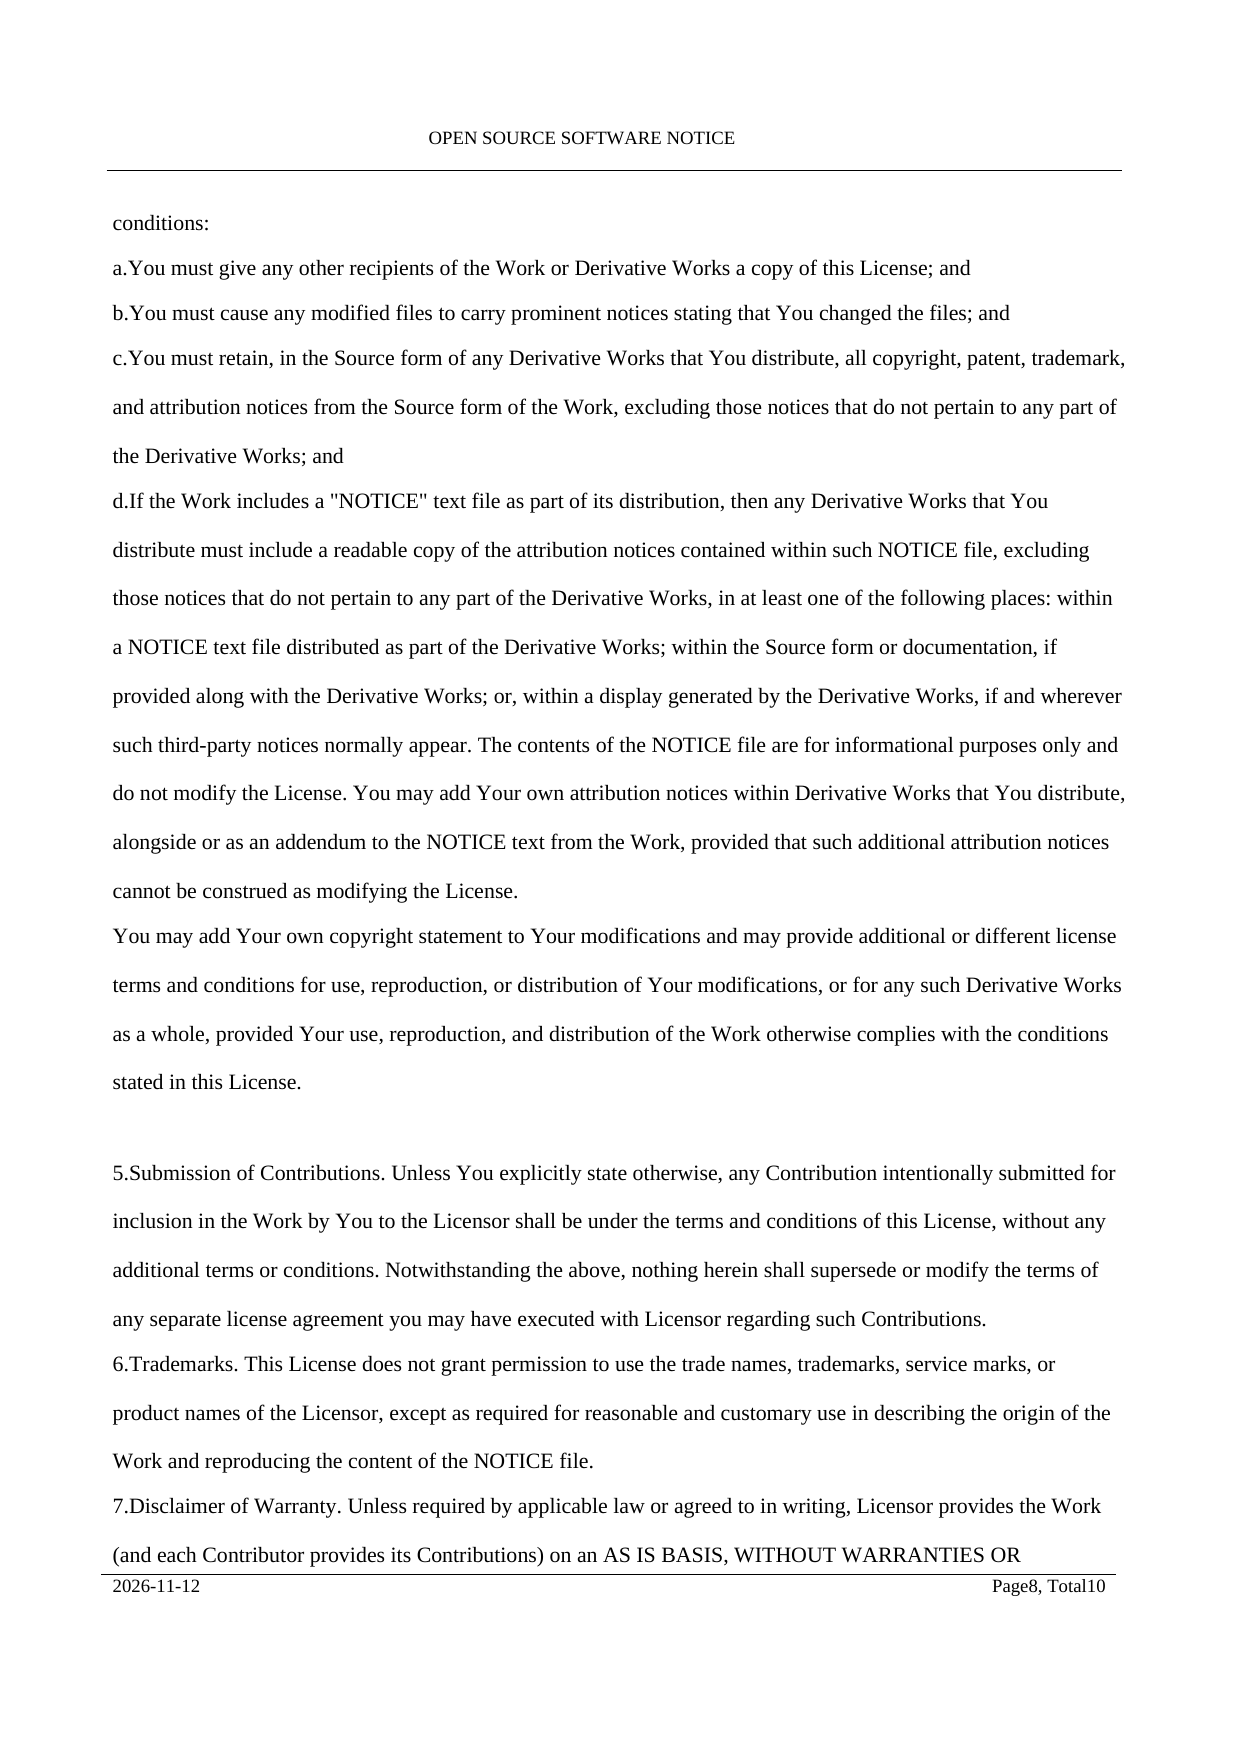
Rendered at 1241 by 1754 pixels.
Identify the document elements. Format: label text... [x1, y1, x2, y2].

text 6.Trademarks. This License does not grant permission to use the trade names, trademarks, service marks, or product names of the Licensor, except as required for reasonable and customary use in describing the origin of the Work and reproducing the content of the NOTICE file. [112, 1347, 1128, 1477]
text You may add Your own copyright statement to Your modifications and may provide additional or different license terms and conditions for use, reproduction, or distribution of Your modifications, or for any such Derivative Works as a whole, provided Your use, reproduction, and distribution of the Work otherwise complies with the conditions stated in this License. [112, 919, 1128, 1098]
text 5.Submission of Contributions. Unless You explicitly state otherwise, any Contribution intentionally submitted for inclusion in the Work by You to the Licensor shall be under the terms and conditions of this License, without any additional terms or conditions. Notwithstanding the above, nothing herein shall supersede or modify the terms of any separate license agreement you may have executed with Licensor regarding such Contributions. [112, 1156, 1128, 1334]
text d.If the Work includes a "NOTICE" text file as part of its distribution, then any Derivative Works that You distribute must include a readable copy of the attribution notices contained within such NOTICE file, excluding those notices that do not pertain to any part of the Derivative Works, in at least one of the following places: within a NOTICE text file distributed as part of the Derivative Works; within the Source form or documentation, if provided along with the Derivative Works; or, within a display generated by the Derivative Works, if and wherever such third-party notices normally appear. The contents of the NOTICE file are for informational purposes only and do not modify the License. You may add Your own attribution notices within Derivative Works that You distribute, alongside or as an addendum to the NOTICE text from the Work, provided that such additional attribution notices cannot be construed as modifying the License. [112, 484, 1128, 907]
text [112, 206, 1128, 239]
text b.You must cause any modified files to carry prominent notices stating that You changed the files; and [112, 297, 1128, 329]
text c.You must retain, in the Source form of any Derivative Works that You distribute, all copyright, patent, trademark, and attribution notices from the Source form of the Work, excluding those notices that do not pertain to any part of the Derivative Works; and [112, 342, 1128, 472]
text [112, 1490, 1128, 1571]
text a.You must give any other recipients of the Work or Derivative Works a copy of this License; and [112, 251, 1128, 284]
